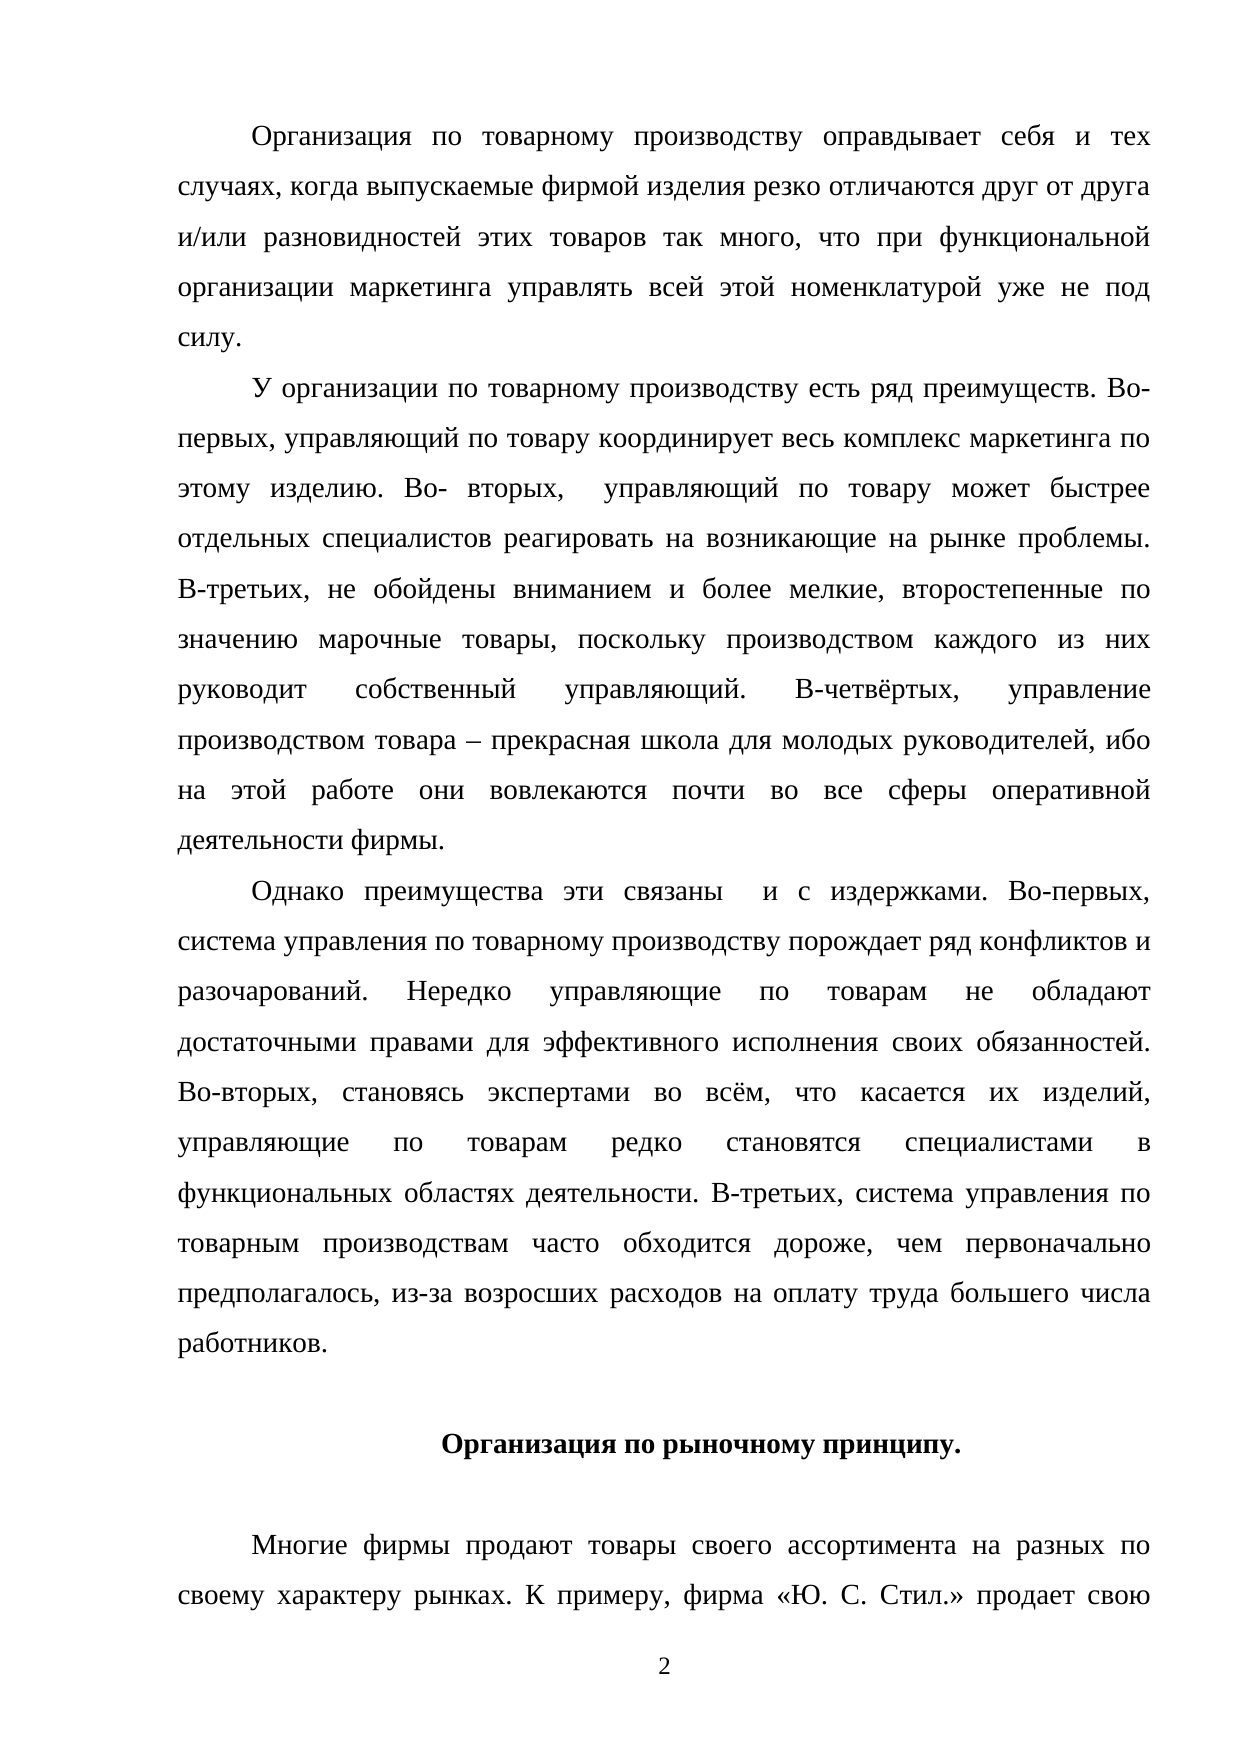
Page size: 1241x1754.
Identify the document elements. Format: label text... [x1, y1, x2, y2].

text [177, 1527, 1152, 1611]
text Организация по рыночному принципу. [177, 1426, 1152, 1460]
text Организация по товарному производству оправдывает себя и тех случаях, когда выпускаемые фирмой изделия резко отличаются друг от друга и/или разновидностей этих товаров так много, что при функциональной организации маркетинга управлять всей этой номенклатурой уже не под силу. [177, 118, 1152, 353]
text Однако преимущества эти связаны и с издержками. Во-первых, система управления по товарному производству порождает ряд конфликтов и разочарований. Нередко управляющие по товарам не обладают достаточными правами для эффективного исполнения своих обязанностей. Во-вторых, становясь экспертами во всём, что касается их изделий, управляющие по товарам редко становятся специалистами в функциональных областях деятельности. В-третьих, система управления по товарным производствам часто обходится дороже, чем первоначально предполагалось, из-за возросших расходов на оплату труда большего числа работников. [177, 873, 1152, 1359]
text У организации по товарному производству есть ряд преимуществ. Во-первых, управляющий по товару координирует весь комплекс маркетинга по этому изделию. Во- вторых, управляющий по товару может быстрее отдельных специалистов реагировать на возникающие на рынке проблемы. В-третьих, не обойдены вниманием и более мелкие, второстепенные по значению марочные товары, поскольку производством каждого из них руководит собственный управляющий. В-четвёртых, управление производством товара – прекрасная школа для молодых руководителей, ибо на этой работе они вовлекаются почти во все сферы оперативной деятельности фирмы. [177, 370, 1152, 856]
